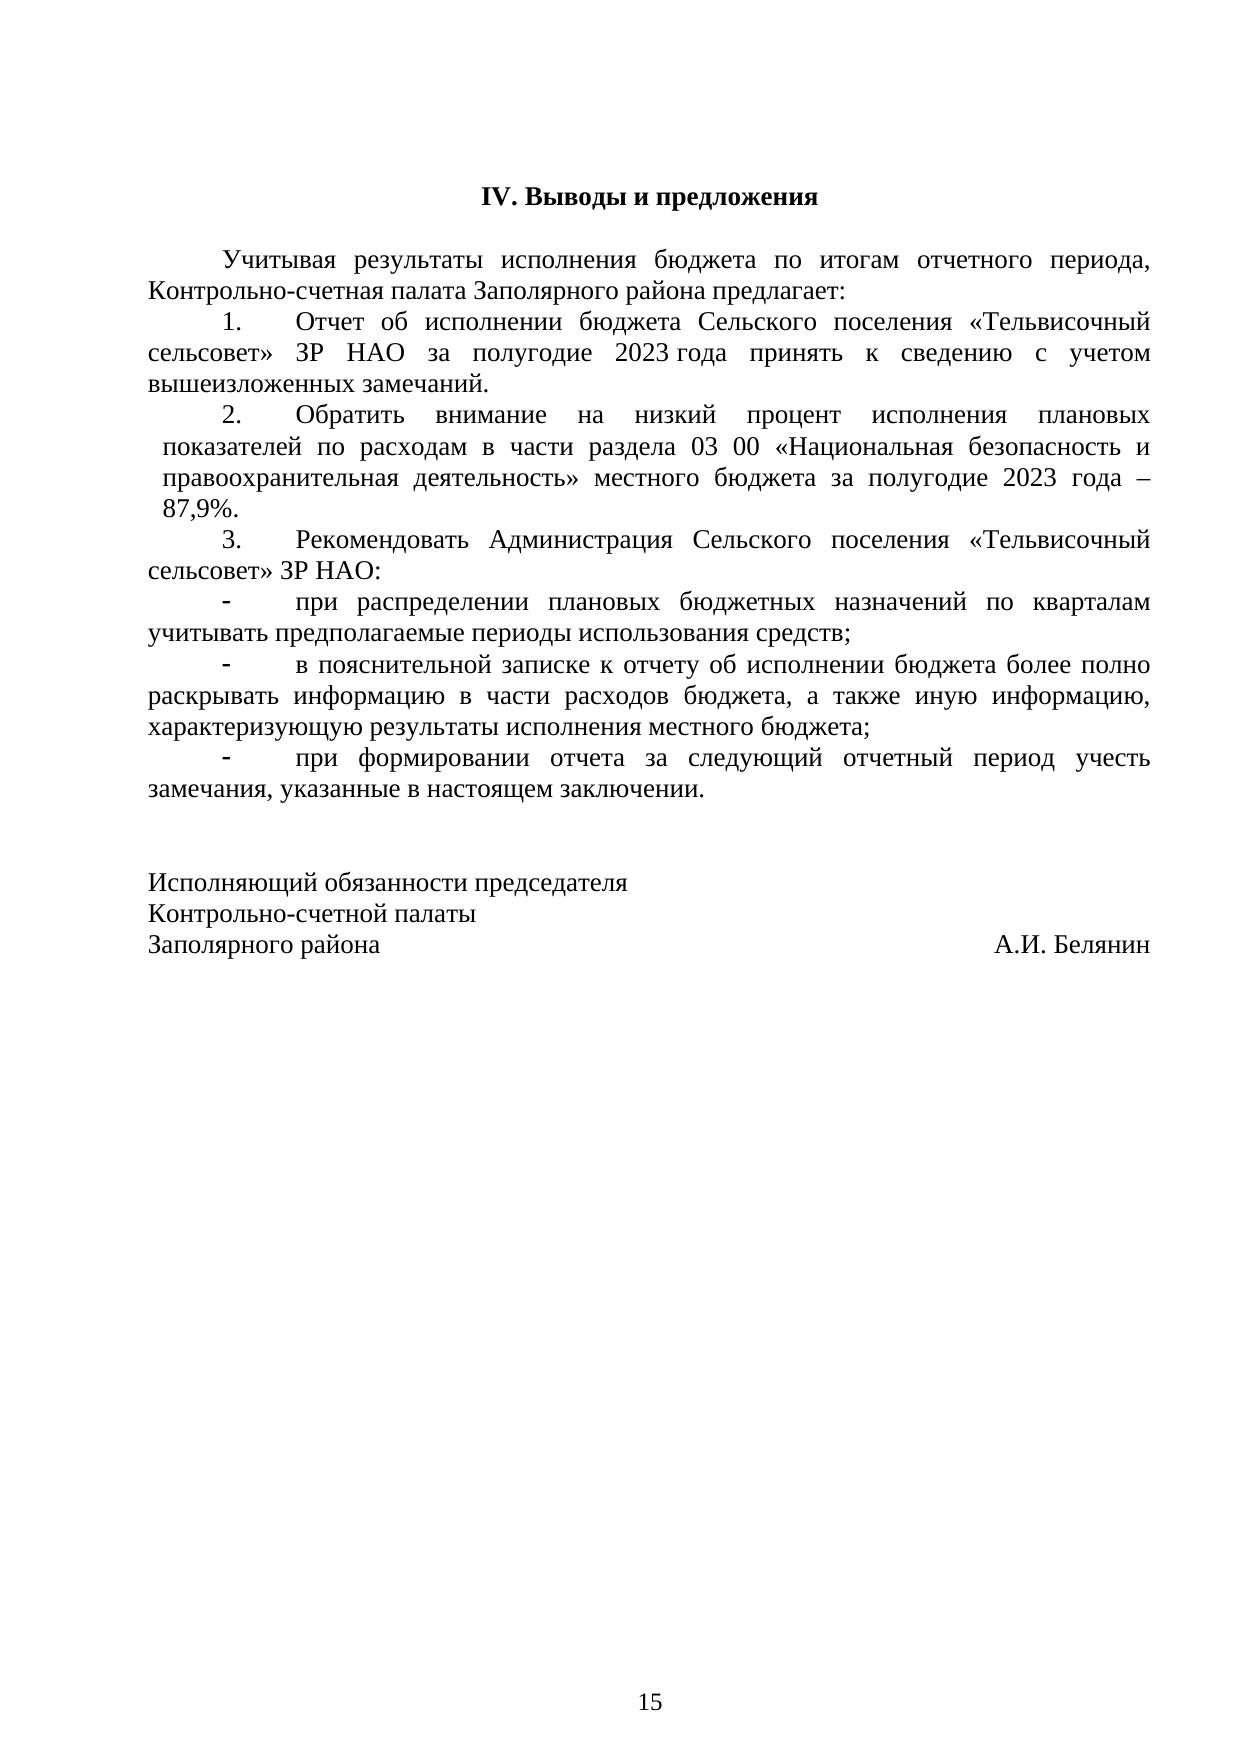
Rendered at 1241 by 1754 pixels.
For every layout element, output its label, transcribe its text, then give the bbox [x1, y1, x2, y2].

list Выводы и предложения [148, 180, 1152, 212]
text Учитывая результаты исполнения бюджета по итогам отчетного периода, Контрольно-счетная палата Заполярного района предлагает: [148, 243, 1152, 305]
list при распределении плановых бюджетных назначений по кварталам учитывать предполагаемые периоды использования средств; [148, 585, 1152, 648]
text Исполняющий обязанности председателя [148, 866, 1152, 897]
list при формировании отчета за следующий отчетный период учесть замечания, указанные в настоящем заключении. [148, 741, 1152, 804]
list Отчет об исполнении бюджета Сельского поселения «Тельвисочный сельсовет» ЗР НАО за полугодие 2023 года принять к сведению с учетом вышеизложенных замечаний. [148, 305, 1152, 398]
list в пояснительной записке к отчету об исполнении бюджета более полно раскрывать информацию в части расходов бюджета, а также иную информацию, характеризующую результаты исполнения местного бюджета; [148, 648, 1152, 741]
list Рекомендовать Администрация Сельского поселения «Тельвисочный сельсовет» ЗР НАО: [148, 523, 1152, 585]
list Обратить внимание на низкий процент исполнения плановых показателей по расходам в части раздела 03 00 «Национальная безопасность и правоохранительная деятельность» местного бюджета за полугодие 2023 года – 87,9%. [162, 398, 1152, 523]
text Контрольно-счетной палаты [148, 897, 1152, 928]
text Заполярного района А.И. Белянин [148, 928, 1152, 959]
